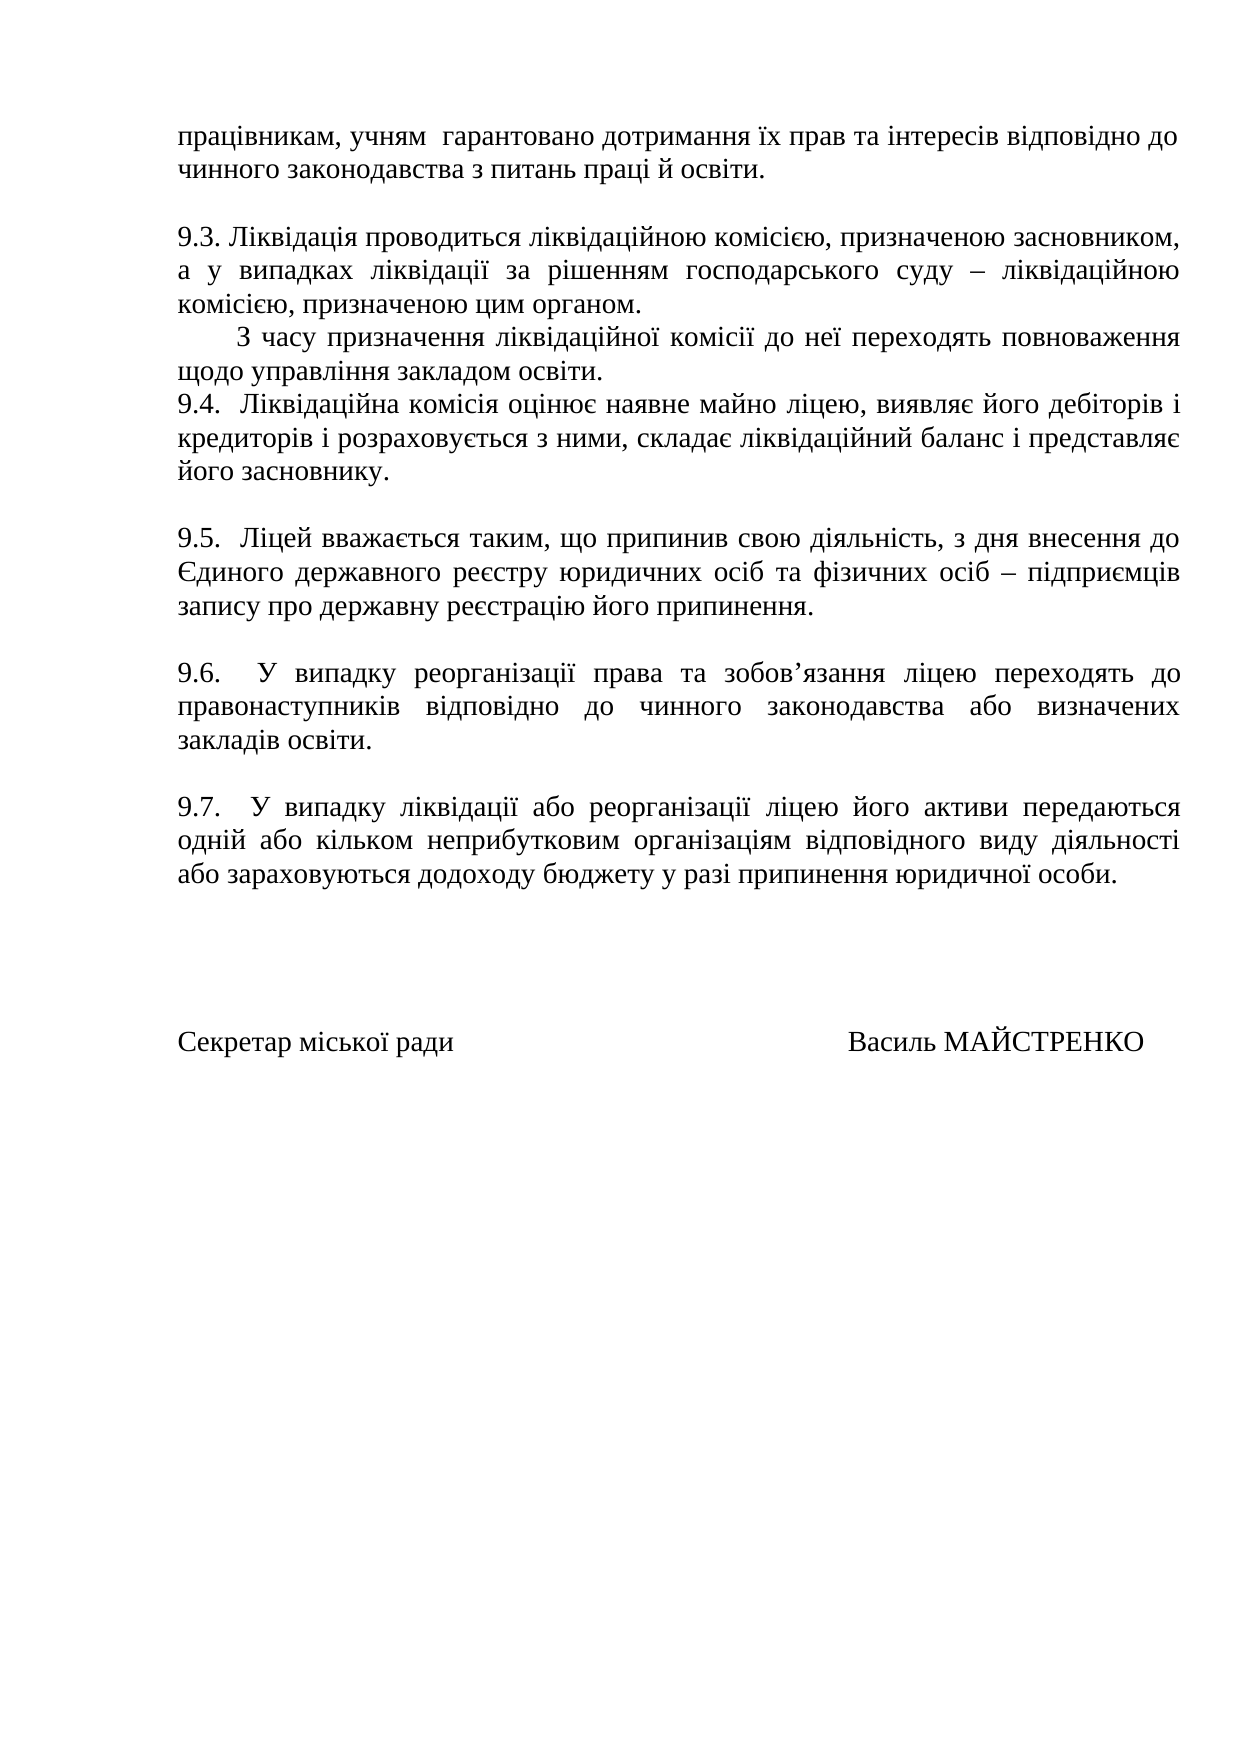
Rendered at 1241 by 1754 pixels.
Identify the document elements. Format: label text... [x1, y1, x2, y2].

text 9.5. Ліцей вважається таким, що припинив свою діяльність, з дня внесення до Єдиного державного реєстру юридичних осіб та фізичних осіб – підприємців запису про державну реєстрацію його припинення. [177, 521, 1181, 621]
text 9.6. У випадку реорганізації права та зобов’язання ліцею переходять до правонаступників відповідно до чинного законодавства або визначених закладів освіти. [177, 655, 1181, 755]
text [177, 118, 1179, 185]
text 9.4. Ліквідаційна комісія оцінює наявне майно ліцею, виявляє його дебіторів і кредиторів і розраховується з ними, складає ліквідаційний баланс і представляє його засновнику. [177, 386, 1181, 487]
text З часу призначення ліквідаційної комісії до неї переходять повноваження щодо управління закладом освіти. [177, 319, 1181, 386]
text 9.7. У випадку ліквідації або реорганізації ліцею його активи передаються одній або кільком неприбутковим організаціям відповідного виду діяльності або зараховуються додоходу бюджету у разі припинення юридичної особи. [177, 789, 1181, 889]
text Секретар міської ради Василь МАЙСТРЕНКО [177, 1024, 1181, 1057]
text 9.3. Ліквідація проводиться ліквідаційною комісією, призначеною засновником, а у випадках ліквідації за рішенням господарського суду – ліквідаційною комісією, призначеною цим органом. [177, 219, 1181, 319]
